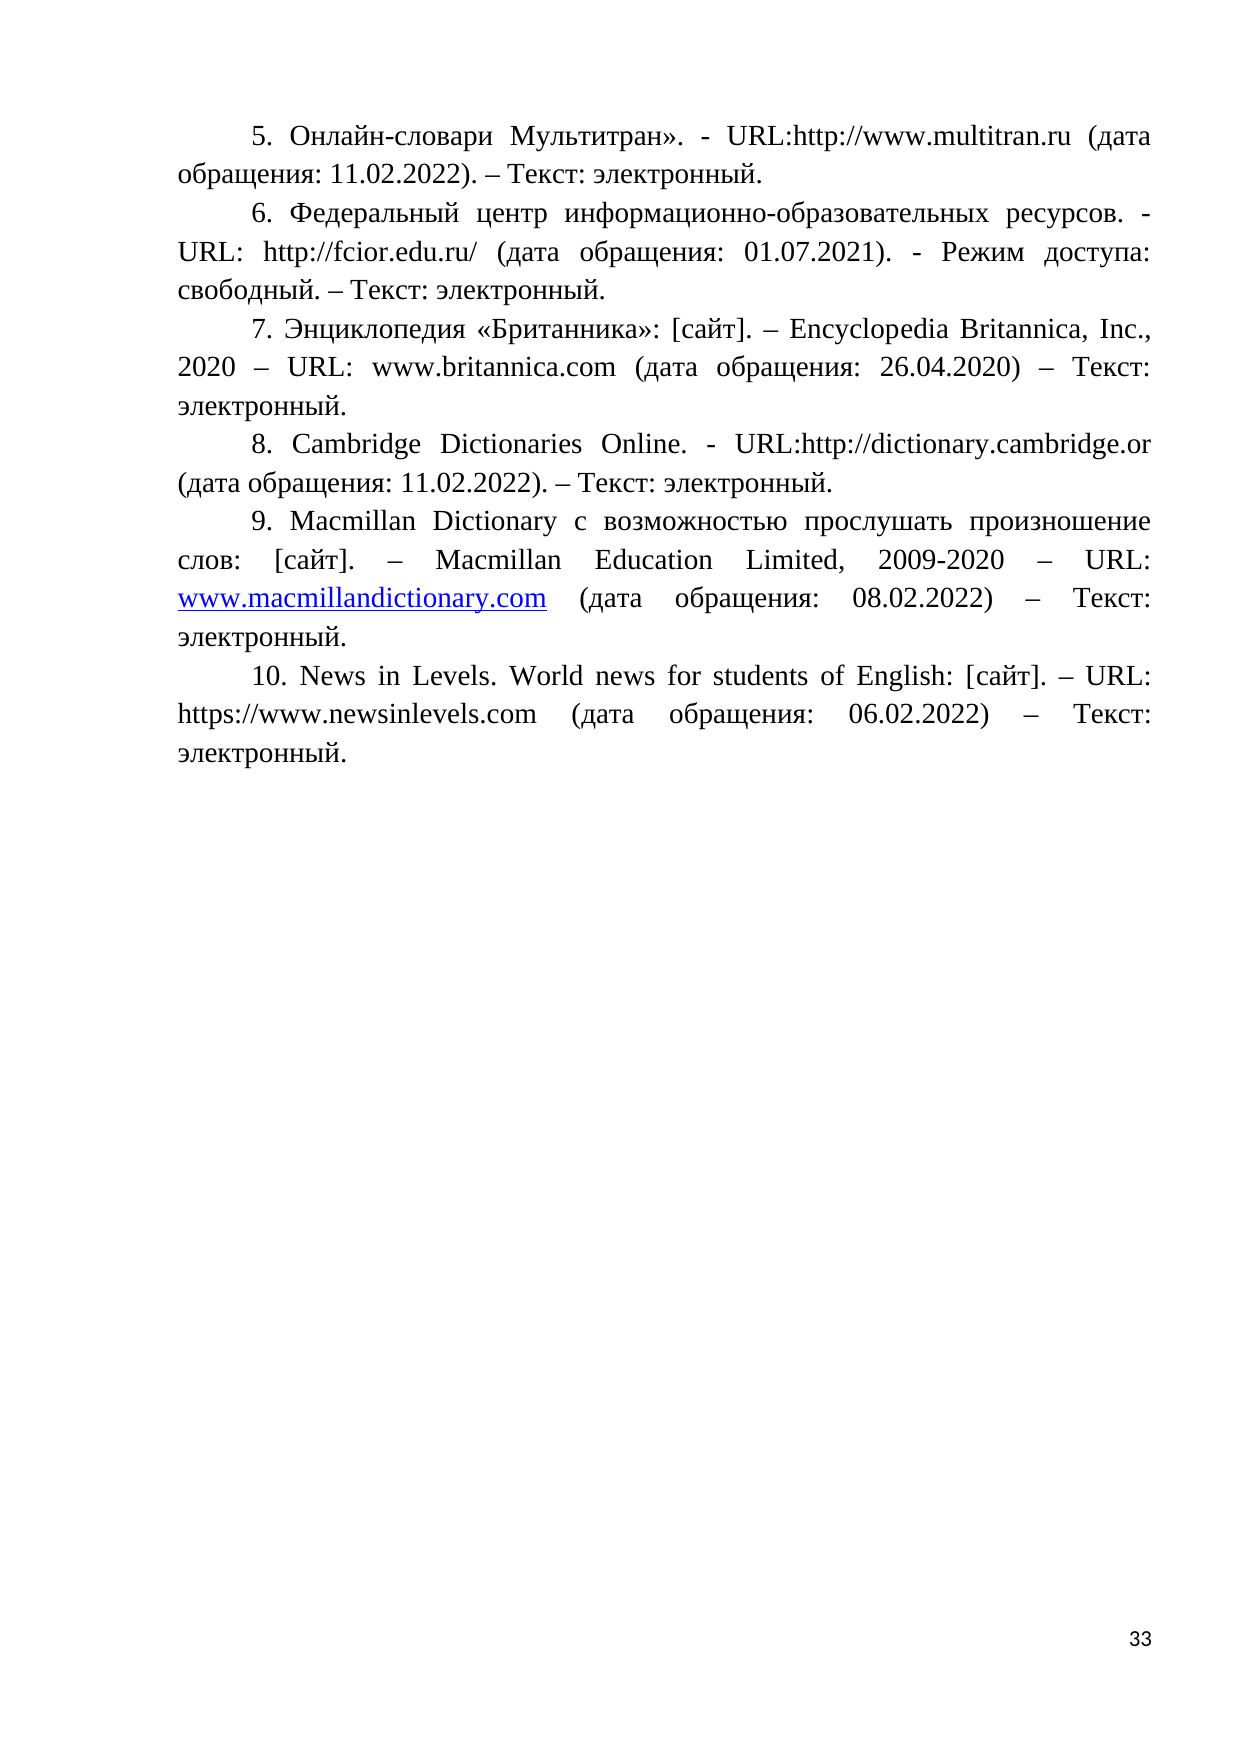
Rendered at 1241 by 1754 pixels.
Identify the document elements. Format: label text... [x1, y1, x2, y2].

text 6. Федеральный центр информационно-образовательных ресурсов. - URL: http://fcior.edu.ru/ (дата обращения: 01.07.2021). - Режим доступа: свободный. – Текст: электронный. [177, 195, 1152, 306]
text 10. News in Levels. World news for students of English: [сайт]. – URL: https://www.newsinlevels.com (дата обращения: 06.02.2022) – Текст: электронный. [177, 658, 1152, 768]
text 8. Cambridge Dictionaries Online. - URL:http://dictionary.cambridge.or (дата обращения: 11.02.2022). – Текст: электронный. [177, 426, 1152, 498]
text 7. Энциклопедия «Британника»: [сайт]. – Encyclopedia Britannica, Inc., 2020 – URL: www.britannica.com (дата обращения: 26.04.2020) – Текст: электронный. [177, 311, 1152, 421]
text 5. Онлайн-словари Мультитран». - URL:http://www.multitran.ru (дата обращения: 11.02.2022). – Текст: электронный. [177, 118, 1152, 190]
text 9. Macmillan Dictionary с возможностью прослушать произношение слов: [сайт]. – Macmillan Education Limited, 2009-2020 – URL: www.macmillandictionary.com (дата обращения: 08.02.2022) – Текст: электронный. [177, 503, 1152, 653]
